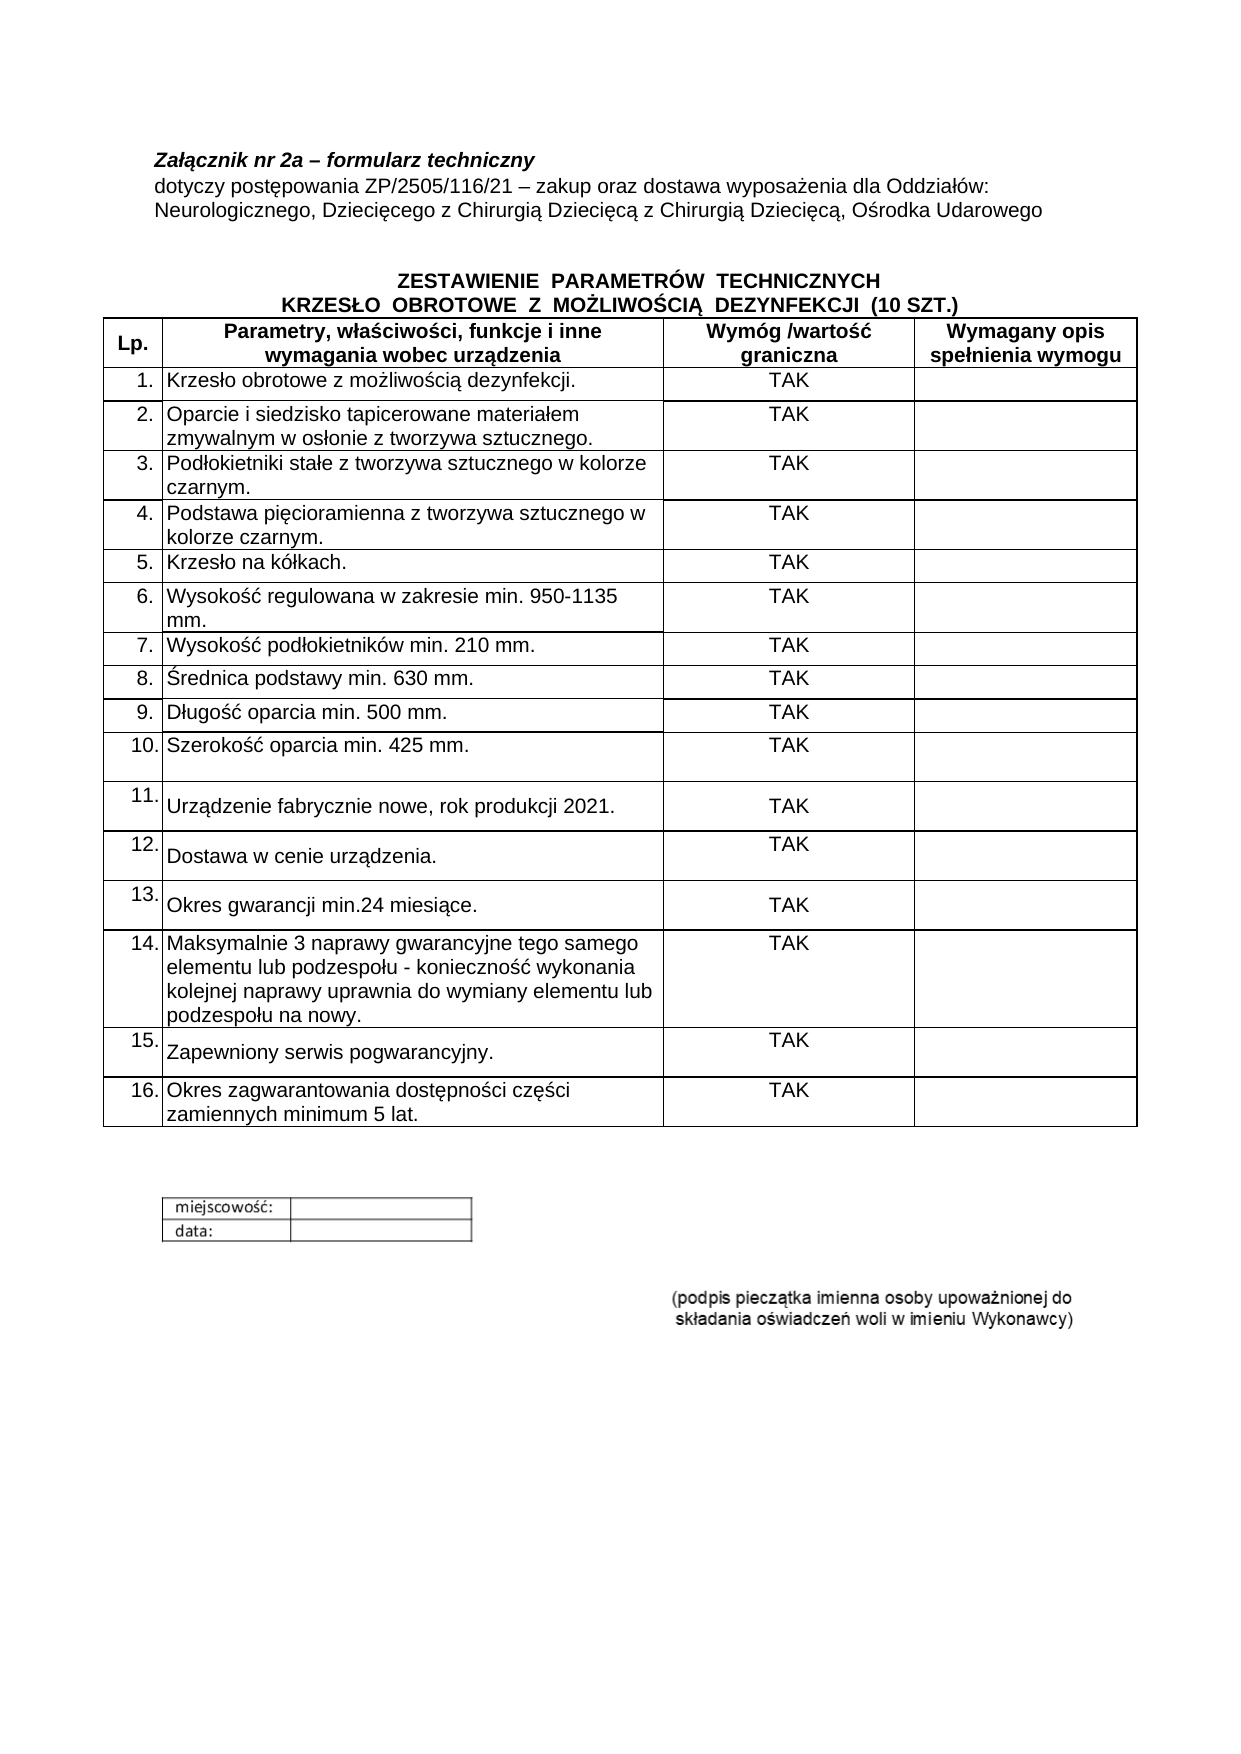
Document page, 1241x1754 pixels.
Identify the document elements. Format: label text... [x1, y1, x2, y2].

table_cell [104, 451, 162, 499]
table_cell [915, 451, 1136, 499]
picture [147, 1151, 1093, 1330]
table_cell Wysokość regulowana w zakresie min. 950-1135 mm. [163, 583, 663, 631]
table_cell TAK [664, 1028, 914, 1076]
table_cell [915, 583, 1136, 631]
table_cell [915, 733, 1136, 781]
text dotyczy postępowania ZP/2505/116/21 – zakup oraz dostawa wyposażenia dla Oddziałów: Neurologicznego, Dziecięcego z Chirurgią Dziecięcą z Chirurgią Dziecięcą, Ośrodka Udarowego [154, 173, 1093, 221]
table_cell [104, 1078, 162, 1126]
text Załącznik nr 2a – formularz techniczny [154, 148, 1056, 172]
table_cell TAK [664, 550, 914, 582]
table_cell TAK [664, 368, 914, 400]
table_cell Średnica podstawy min. 630 mm. [163, 666, 663, 698]
table_cell [104, 402, 162, 449]
table_cell TAK [664, 782, 914, 830]
table_cell TAK [664, 832, 914, 880]
table_cell [104, 733, 162, 781]
table_cell TAK [664, 501, 914, 548]
table_cell [915, 368, 1136, 400]
table_cell Okres gwarancji min.24 miesiące. [163, 881, 663, 929]
table_cell TAK [664, 881, 914, 929]
table_cell TAK [664, 733, 914, 781]
table_cell TAK [664, 402, 914, 449]
table_cell TAK [664, 583, 914, 631]
table_cell [104, 1028, 162, 1076]
table_cell [104, 881, 162, 929]
table_cell Maksymalnie 3 naprawy gwarancyjne tego samego elementu lub podzespołu - konieczność wykonania kolejnej naprawy uprawnia do wymiany elementu lub podzespołu na nowy. [163, 931, 663, 1027]
table_cell Krzesło obrotowe z możliwością dezynfekcji. [163, 368, 663, 400]
table_cell [104, 583, 162, 631]
table_cell [915, 1028, 1136, 1076]
table_cell Oparcie i siedzisko tapicerowane materiałem zmywalnym w osłonie z tworzywa sztucznego. [163, 401, 663, 449]
table_cell [915, 550, 1136, 582]
table_cell TAK [664, 666, 914, 698]
table_cell [104, 931, 162, 1027]
table_cell Szerokość oparcia min. 425 mm. [163, 733, 663, 781]
table_cell [104, 501, 162, 548]
table_cell TAK [664, 451, 914, 499]
table_cell Wysokość podłokietników min. 210 mm. [163, 633, 663, 665]
table_cell TAK [664, 633, 914, 665]
table_cell [104, 832, 162, 880]
table_cell [915, 782, 1136, 830]
table_cell [915, 931, 1136, 1027]
table_cell Dostawa w cenie urządzenia. [163, 832, 663, 880]
table_header Wymagany opis spełnienia wymogu [915, 319, 1136, 367]
table_cell Krzesło na kółkach. [163, 550, 663, 582]
table_cell Podstawa pięcioramienna z tworzywa sztucznego w kolorze czarnym. [163, 500, 663, 548]
table_cell [915, 402, 1136, 449]
table_cell [915, 666, 1136, 698]
table_cell TAK [664, 931, 914, 1027]
table_cell [915, 501, 1136, 548]
table_cell [104, 666, 162, 698]
text KRZESŁO OBROTOWE Z MOŻLIWOŚCIĄ DEZYNFEKCJI (10 SZT.) [133, 293, 1107, 317]
table_cell [915, 1078, 1136, 1126]
table_cell TAK [664, 700, 914, 731]
table_cell [104, 700, 162, 731]
table_cell [104, 550, 162, 582]
table_cell Urządzenie fabrycznie nowe, rok produkcji 2021. [163, 782, 663, 830]
subtitle ZESTAWIENIE PARAMETRÓW TECHNICZNYCH [185, 269, 1093, 293]
table_cell Zapewniony serwis pogwarancyjny. [163, 1028, 663, 1076]
table_cell Okres zagwarantowania dostępności części zamiennych minimum 5 lat. [163, 1078, 663, 1126]
table_cell [915, 832, 1136, 880]
table_cell [915, 633, 1136, 665]
table_cell [915, 881, 1136, 929]
table_cell [104, 782, 162, 830]
table_cell [915, 700, 1136, 731]
table_cell [104, 368, 162, 400]
table_cell [104, 633, 162, 665]
table_header Parametry, właściwości, funkcje i inne wymagania wobec urządzenia [163, 319, 663, 367]
table_cell Podłokietniki stałe z tworzywa sztucznego w kolorze czarnym. [163, 451, 663, 499]
table_header Wymóg /wartość graniczna [664, 319, 914, 367]
table_header Lp. [104, 319, 162, 367]
table_cell Długość oparcia min. 500 mm. [163, 699, 663, 731]
table_cell TAK [664, 1078, 914, 1126]
